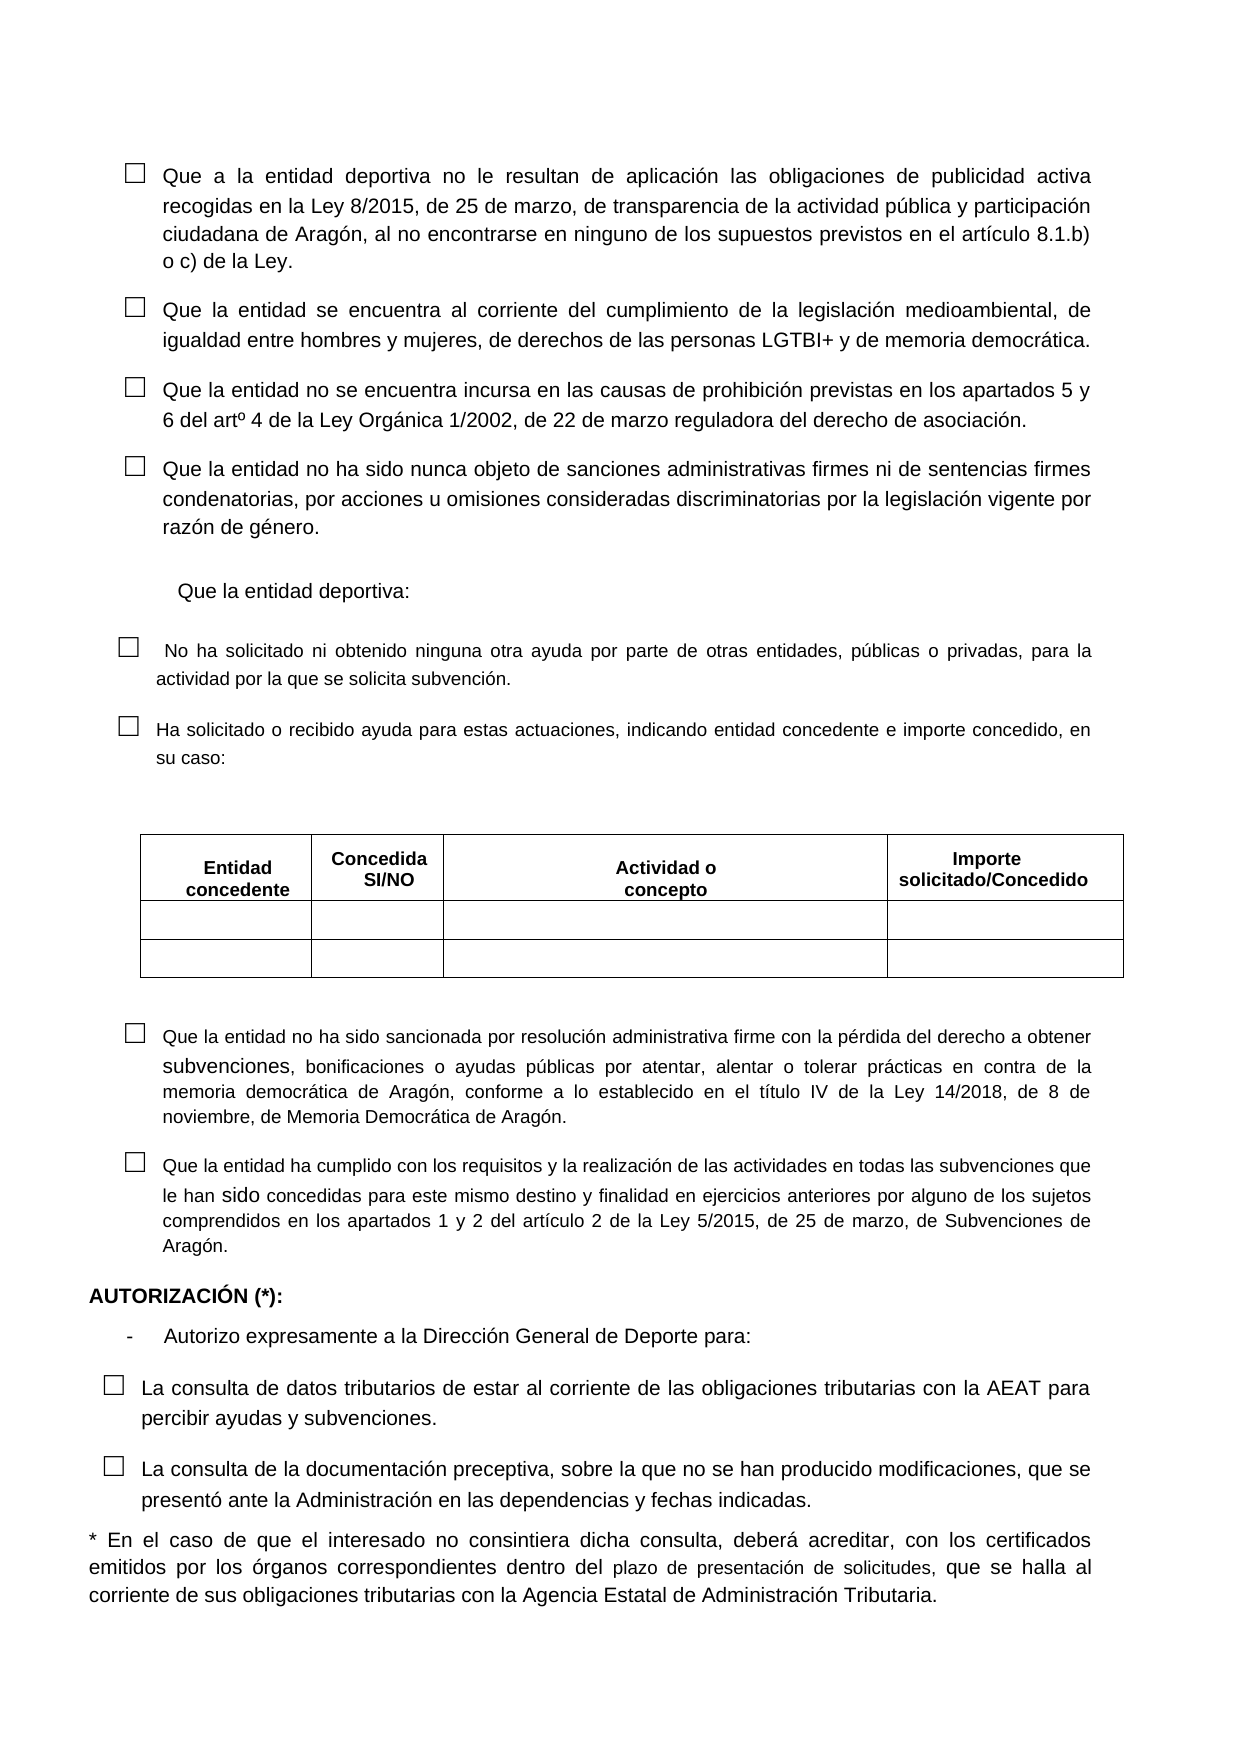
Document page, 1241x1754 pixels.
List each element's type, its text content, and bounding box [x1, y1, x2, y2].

list La consulta de datos tributarios de estar al corriente de las obligaciones tributarias con la AEAT para percibir ayudas y subvenciones. [103, 1363, 1092, 1429]
text Que la entidad deportiva: [177, 578, 1092, 602]
text AUTORIZACIÓN (*): [89, 1283, 1092, 1307]
table_cell [141, 940, 311, 977]
list Que la entidad no ha sido nunca objeto de sanciones administrativas firmes ni de sentencias firmes condenatorias, por acciones u omisiones consideradas discriminatorias por la legislación vigente por razón de género. [125, 445, 1092, 538]
table_cell [888, 940, 1123, 977]
table_cell [444, 901, 887, 939]
table_cell [312, 901, 443, 939]
table_cell [444, 940, 887, 977]
list Que la entidad no ha sido sancionada por resolución administrativa firme con la pérdida del derecho a obtener subvenciones, bonificaciones o ayudas públicas por atentar, alentar o tolerar prácticas en contra de la memoria democrática de Aragón, conforme a lo establecido en el título IV de la Ley 14/2018, de 8 de noviembre, de Memoria Democrática de Aragón. [125, 1012, 1092, 1128]
list La consulta de la documentación preceptiva, sobre la que no se han producido modificaciones, que se presentó ante la Administración en las dependencias y fechas indicadas. [103, 1446, 1092, 1511]
list Que la entidad ha cumplido con los requisitos y la realización de las actividades en todas las subvenciones que le han sido concedidas para este mismo destino y finalidad en ejercicios anteriores por alguno de los sujetos comprendidos en los apartados 1 y 2 del artículo 2 de la Ley 5/2015, de 25 de marzo, de Subvenciones de Aragón. [125, 1141, 1092, 1256]
table_header Concedida SI/NO [312, 835, 443, 900]
list Ha solicitado o recibido ayuda para estas actuaciones, indicando entidad concedente e importe concedido, en su caso: [118, 705, 1092, 769]
list Que a la entidad deportiva no le resultan de aplicación las obligaciones de publicidad activa recogidas en la Ley 8/2015, de 25 de marzo, de transparencia de la actividad pública y participación ciudadana de Aragón, al no encontrarse en ninguno de los supuestos previstos en el artículo 8.1.b) o c) de la Ley. [125, 152, 1092, 273]
table_cell [312, 940, 443, 977]
table_header Entidad concedente [141, 835, 311, 900]
list No ha solicitado ni obtenido ninguna otra ayuda por parte de otras entidades, públicas o privadas, para la actividad por la que se solicita subvención. [118, 626, 1092, 690]
list Que la entidad se encuentra al corriente del cumplimiento de la legislación medioambiental, de igualdad entre hombres y mujeres, de derechos de las personas LGTBI+ y de memoria democrática. [125, 286, 1092, 352]
table_cell [141, 901, 311, 939]
table_cell [888, 901, 1123, 939]
list Que la entidad no se encuentra incursa en las causas de prohibición previstas en los apartados 5 y 6 del artº 4 de la Ley Orgánica 1/2002, de 22 de marzo reguladora del derecho de asociación. [125, 366, 1092, 432]
table_header Actividad o concepto [444, 835, 887, 900]
table_header Importe solicitado/Concedido [888, 835, 1123, 900]
list Autorizo expresamente a la Dirección General de Deporte para: [126, 1323, 1092, 1347]
text * En el caso de que el interesado no consintiera dicha consulta, deberá acreditar, con los certificados emitidos por los órganos correspondientes dentro del plazo de presentación de solicitudes, que se halla al corriente de sus obligaciones tributarias con la Agencia Estatal de Administración Tributaria. [89, 1527, 1092, 1606]
